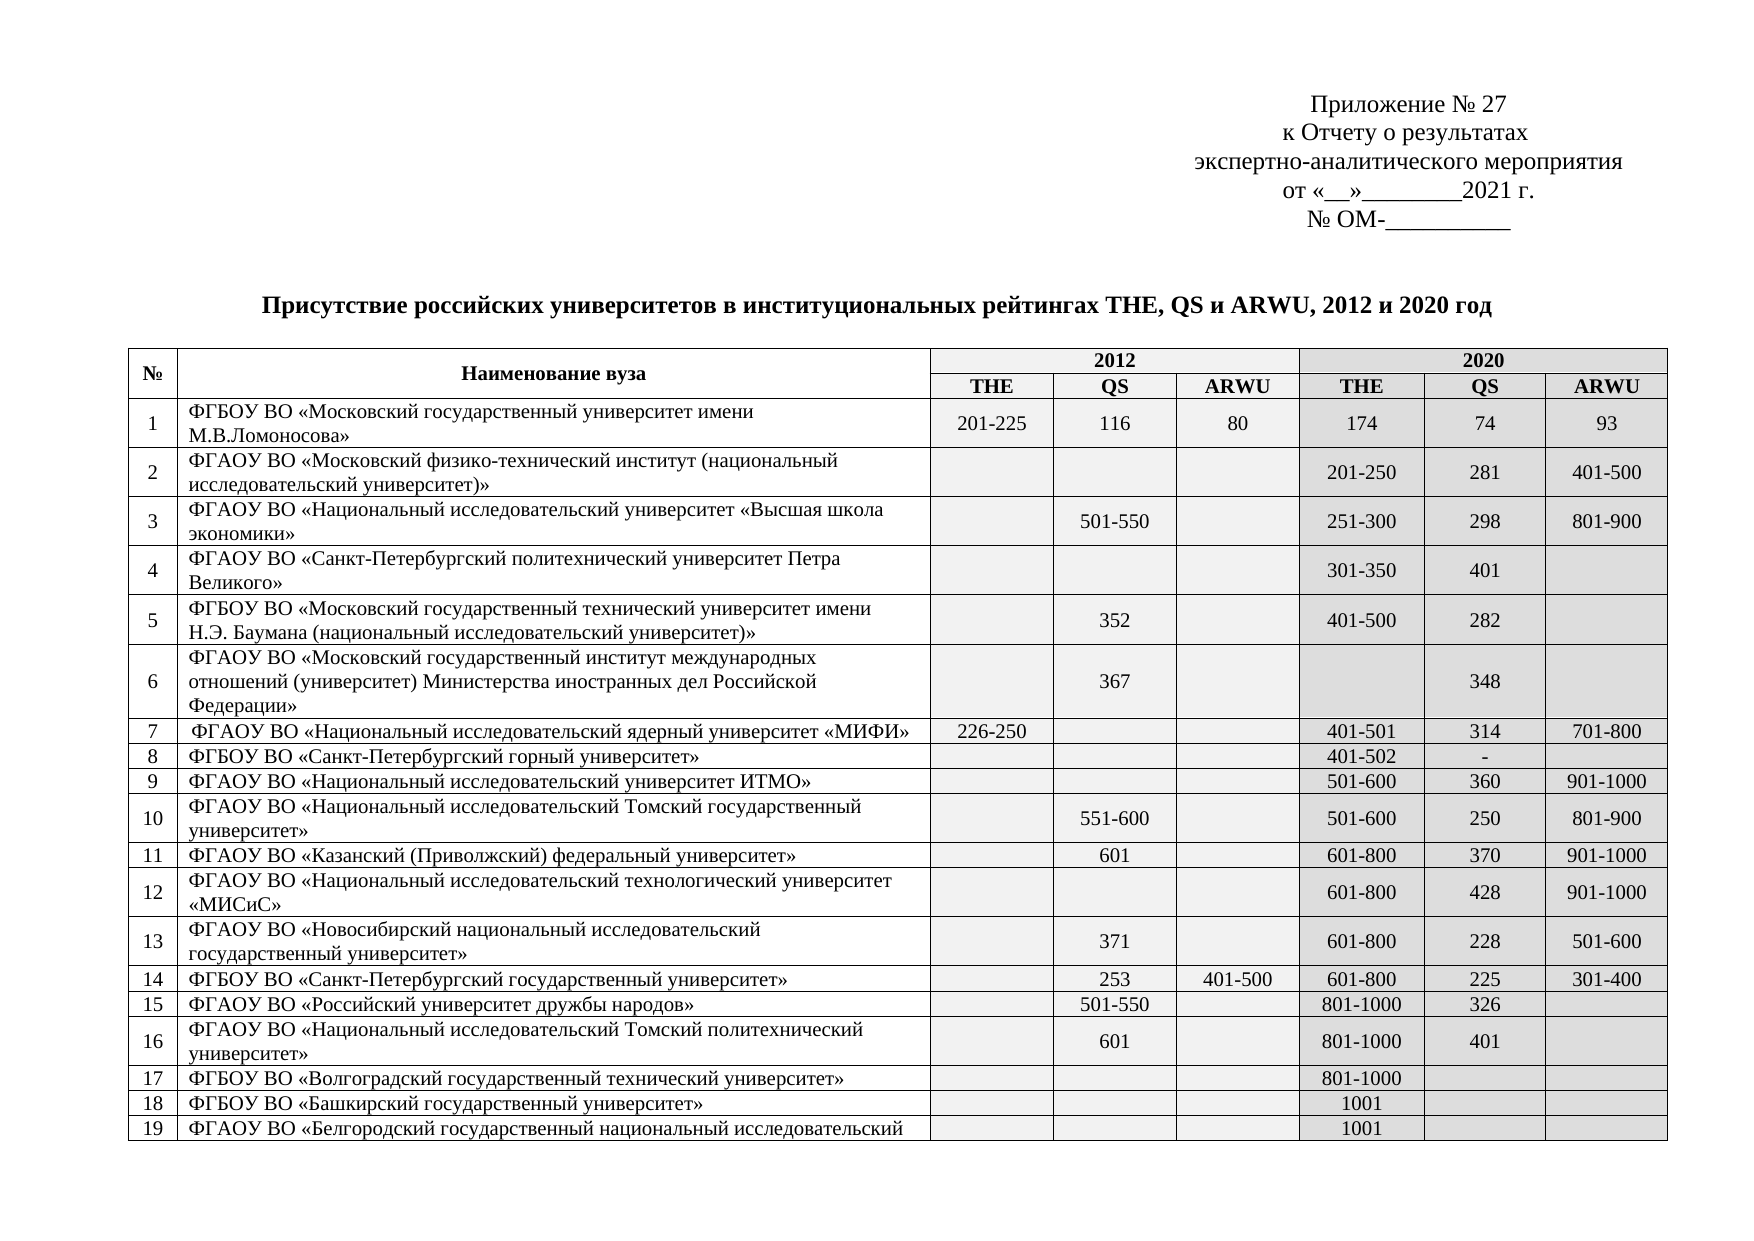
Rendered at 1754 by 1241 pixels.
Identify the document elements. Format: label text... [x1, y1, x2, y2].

table_cell 601-800 [1300, 917, 1424, 965]
table_cell [931, 843, 1053, 867]
table_cell [1546, 1017, 1667, 1065]
table_cell [931, 448, 1053, 496]
table_cell 201-250 [1300, 448, 1424, 496]
table_cell 401-500 [1177, 966, 1299, 991]
text № ОМ-__________ [1181, 204, 1636, 232]
table_cell 8 [129, 744, 177, 768]
table_cell [1546, 744, 1667, 768]
table_cell 401 [1425, 546, 1545, 594]
table_cell [1177, 448, 1299, 496]
table_cell 74 [1425, 399, 1545, 447]
table_cell [1546, 546, 1667, 594]
table_cell [1177, 917, 1299, 965]
table_cell 601-800 [1300, 843, 1424, 867]
table_cell [1054, 719, 1176, 743]
table_cell 116 [1054, 399, 1176, 447]
table_cell ФГБОУ ВО «Московский государственный технический университет имени Н.Э. Баумана (национальный исследовательский университет)» [178, 595, 930, 644]
table_cell [931, 992, 1053, 1016]
table_cell 601-800 [1300, 868, 1424, 916]
table_cell 901-1000 [1546, 769, 1667, 793]
table_cell [1177, 794, 1299, 842]
table_cell ARWU [1177, 374, 1299, 398]
table_cell [1177, 595, 1299, 644]
table_cell 367 [1054, 645, 1176, 717]
table_cell 12 [129, 868, 177, 916]
table_cell [931, 1091, 1053, 1115]
table_cell [1054, 769, 1176, 793]
table_cell 801-1000 [1300, 1066, 1424, 1090]
table_cell [1054, 744, 1176, 768]
table_cell THE [1300, 374, 1424, 398]
table_cell 601 [1054, 1017, 1176, 1065]
table_cell [931, 794, 1053, 842]
table_cell [1177, 1091, 1299, 1115]
table_cell 401-501 [1300, 719, 1424, 743]
table_cell 18 [129, 1091, 177, 1115]
table_cell 401-502 [1300, 744, 1424, 768]
table_cell 501-600 [1546, 917, 1667, 965]
table_cell [1054, 546, 1176, 594]
table_cell [1425, 1116, 1545, 1140]
table_cell 501-550 [1054, 497, 1176, 545]
table_cell [1054, 1066, 1176, 1090]
table_cell 19 [129, 1116, 177, 1140]
table_cell 801-1000 [1300, 992, 1424, 1016]
table_cell 901-1000 [1546, 868, 1667, 916]
table_cell [1300, 645, 1424, 717]
table_cell 701-800 [1546, 719, 1667, 743]
table_cell 1 [129, 399, 177, 447]
table_cell 2 [129, 448, 177, 496]
table_cell 401-500 [1300, 595, 1424, 644]
table_cell [931, 966, 1053, 991]
table_cell 228 [1425, 917, 1545, 965]
table_cell [1546, 595, 1667, 644]
table_cell 7 [129, 719, 177, 743]
table_cell [931, 497, 1053, 545]
table_cell 93 [1546, 399, 1667, 447]
table_cell ФГАОУ ВО «Национальный исследовательский ядерный университет «МИФИ» [178, 719, 930, 743]
table_cell 801-900 [1546, 497, 1667, 545]
table_cell 225 [1425, 966, 1545, 991]
table_cell ARWU [1546, 374, 1667, 398]
table_cell ФГАОУ ВО «Московский физико-технический институт (национальный исследовательский университет)» [178, 448, 930, 496]
table_cell 348 [1425, 645, 1545, 717]
table_cell QS [1425, 374, 1545, 398]
table_cell 281 [1425, 448, 1545, 496]
table_cell 326 [1425, 992, 1545, 1016]
table_cell ФГБОУ ВО «Московский государственный университет имени М.В.Ломоносова» [178, 399, 930, 447]
table_cell 4 [129, 546, 177, 594]
table_cell 298 [1425, 497, 1545, 545]
table_cell 801-900 [1546, 794, 1667, 842]
table_cell 3 [129, 497, 177, 545]
table_cell 501-600 [1300, 769, 1424, 793]
table_cell [1177, 497, 1299, 545]
table_cell [1177, 645, 1299, 717]
table_cell QS [1054, 374, 1176, 398]
table_header 2012 [931, 349, 1299, 372]
table_cell 17 [129, 1066, 177, 1090]
table_cell 370 [1425, 843, 1545, 867]
table_cell [931, 917, 1053, 965]
table_cell 1001 [1300, 1116, 1424, 1140]
table_cell [1054, 1116, 1176, 1140]
table_cell 253 [1054, 966, 1176, 991]
table_cell [1177, 1066, 1299, 1090]
table_cell 9 [129, 769, 177, 793]
table_cell ФГАОУ ВО «Национальный исследовательский Томский политехнический университет» [178, 1017, 930, 1065]
table_cell [1177, 868, 1299, 916]
table_cell 16 [129, 1017, 177, 1065]
table_cell 301-350 [1300, 546, 1424, 594]
table_cell 601-800 [1300, 966, 1424, 991]
table_cell [1177, 744, 1299, 768]
table_cell 501-600 [1300, 794, 1424, 842]
table_cell [931, 645, 1053, 717]
table_cell 6 [129, 645, 177, 717]
table_cell ФГАОУ ВО «Казанский (Приволжский) федеральный университет» [178, 843, 930, 867]
table_cell [1425, 1066, 1545, 1090]
table_header 2020 [1300, 349, 1667, 372]
table_cell ФГАОУ ВО «Российский университет дружбы народов» [178, 992, 930, 1016]
text Присутствие российских университетов в институциональных рейтингах THE, QS и ARWU, 2012 и 2020 год [118, 290, 1636, 319]
table_cell 901-1000 [1546, 843, 1667, 867]
table_cell 314 [1425, 719, 1545, 743]
table_cell ФГБОУ ВО «Башкирский государственный университет» [178, 1091, 930, 1115]
table_cell 13 [129, 917, 177, 965]
table_cell THE [931, 374, 1053, 398]
table_cell 14 [129, 966, 177, 991]
table_cell ФГАОУ ВО «Национальный исследовательский университет ИТМО» [178, 769, 930, 793]
table_cell 10 [129, 794, 177, 842]
table_cell 282 [1425, 595, 1545, 644]
table_cell [1177, 1116, 1299, 1140]
table_cell [931, 595, 1053, 644]
table_cell 301-400 [1546, 966, 1667, 991]
table_cell [931, 1066, 1053, 1090]
table_cell 5 [129, 595, 177, 644]
table_cell ФГБОУ ВО «Санкт-Петербургский горный университет» [178, 744, 930, 768]
table_cell ФГАОУ ВО «Московский государственный институт международных отношений (университет) Министерства иностранных дел Российской Федерации» [178, 645, 930, 717]
table_cell [1054, 448, 1176, 496]
table_cell 80 [1177, 399, 1299, 447]
table_cell [1546, 1091, 1667, 1115]
table_header Наименование вуза [178, 349, 930, 398]
table_cell 601 [1054, 843, 1176, 867]
table_cell [1177, 769, 1299, 793]
table_cell [931, 769, 1053, 793]
table_cell ФГБОУ ВО «Волгоградский государственный технический университет» [178, 1066, 930, 1090]
table_cell 401-500 [1546, 448, 1667, 496]
table_cell [931, 546, 1053, 594]
table_cell 360 [1425, 769, 1545, 793]
table_cell 250 [1425, 794, 1545, 842]
table_cell 251-300 [1300, 497, 1424, 545]
table_cell 11 [129, 843, 177, 867]
table_cell [931, 1116, 1053, 1140]
table_cell [1546, 1116, 1667, 1140]
table_cell 352 [1054, 595, 1176, 644]
table_cell 201-225 [931, 399, 1053, 447]
table_cell 226-250 [931, 719, 1053, 743]
text от «__»________2021 г. [1181, 175, 1636, 204]
table_cell ФГБОУ ВО «Санкт-Петербургский государственный университет» [178, 966, 930, 991]
table_cell 371 [1054, 917, 1176, 965]
table_cell 174 [1300, 399, 1424, 447]
table_cell [1177, 1017, 1299, 1065]
table_cell ФГАОУ ВО «Санкт-Петербургский политехнический университет Петра Великого» [178, 546, 930, 594]
text Приложение № 27 к Отчету о результатах экспертно-аналитического мероприятия [1181, 89, 1636, 175]
table_cell [1177, 843, 1299, 867]
table_cell 401 [1425, 1017, 1545, 1065]
table_cell 801-1000 [1300, 1017, 1424, 1065]
table_cell [931, 868, 1053, 916]
table_cell [1546, 1066, 1667, 1090]
table_cell [931, 744, 1053, 768]
table_cell [931, 1017, 1053, 1065]
table_cell ФГАОУ ВО «Новосибирский национальный исследовательский государственный университет» [178, 917, 930, 965]
table_cell 1001 [1300, 1091, 1424, 1115]
table_cell [1546, 645, 1667, 717]
table_cell 551-600 [1054, 794, 1176, 842]
table_cell [1425, 1091, 1545, 1115]
table_cell [1546, 992, 1667, 1016]
table_cell - [1425, 744, 1545, 768]
table_cell [1177, 546, 1299, 594]
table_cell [178, 1116, 930, 1140]
table_cell [1054, 868, 1176, 916]
table_cell ФГАОУ ВО «Национальный исследовательский Томский государственный университет» [178, 794, 930, 842]
table_cell [1054, 1091, 1176, 1115]
table_cell ФГАОУ ВО «Национальный исследовательский университет «Высшая школа экономики» [178, 497, 930, 545]
table_cell 428 [1425, 868, 1545, 916]
table_cell ФГАОУ ВО «Национальный исследовательский технологический университет «МИСиС» [178, 868, 930, 916]
table_cell 501-550 [1054, 992, 1176, 1016]
table_header № [129, 349, 177, 398]
table_cell [1177, 992, 1299, 1016]
table_cell 15 [129, 992, 177, 1016]
table_cell [1177, 719, 1299, 743]
